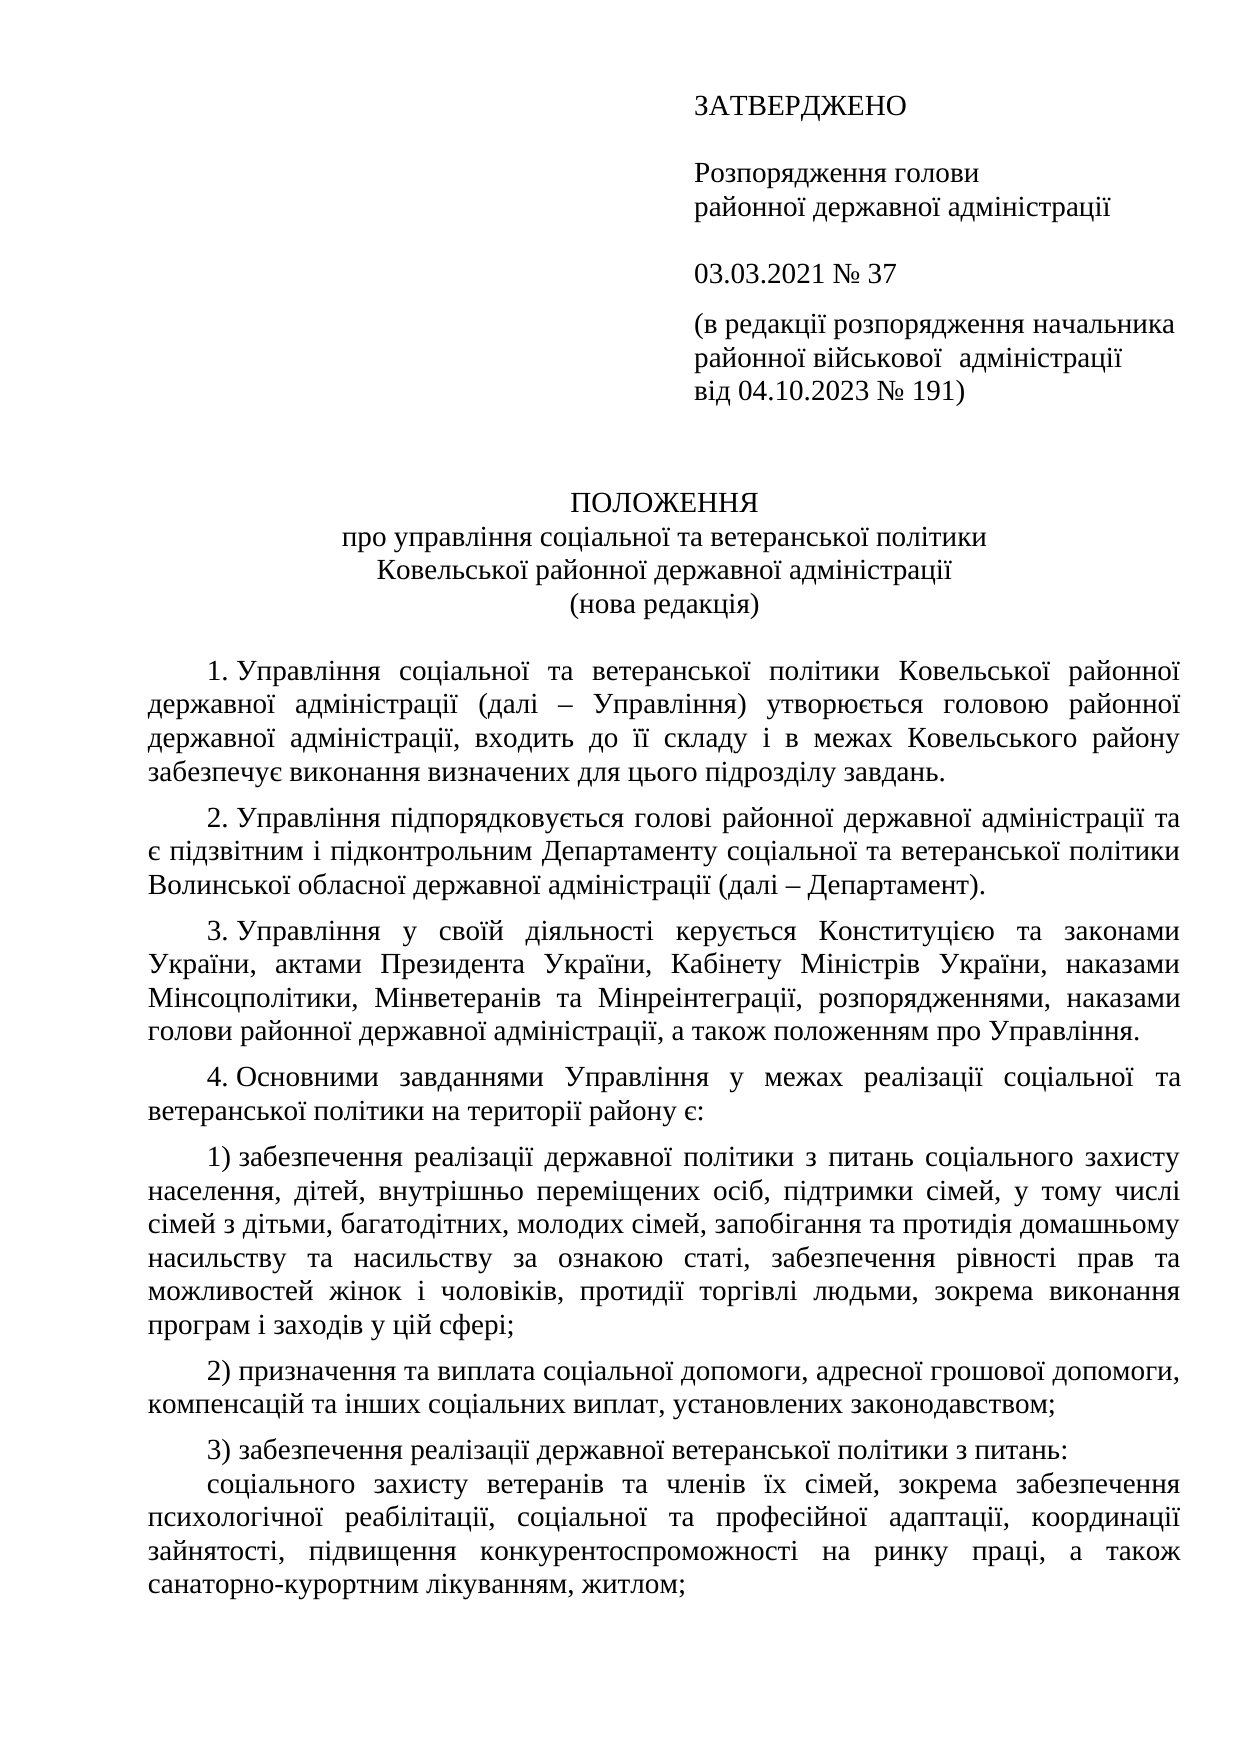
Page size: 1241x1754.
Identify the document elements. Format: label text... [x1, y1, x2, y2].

text про управління соціальної та ветеранської політики Ковельської районної державної адміністрації [148, 519, 1181, 586]
text (нова редакція) [148, 586, 1181, 619]
text соціального захисту ветеранів та членів їх сімей, зокрема забезпечення психологічної реабілітації, соціальної та професійної адаптації, координації зайнятості, підвищення конкурентоспроможності на ринку праці, а також санаторно-курортним лікуванням, житлом; [148, 1466, 1181, 1600]
text 1. Управління соціальної та ветеранської політики Ковельської районної державної адміністрації (далі – Управління) утворюється головою районної державної адміністрації, входить до її складу і в межах Ковельського району забезпечує виконання визначених для цього підрозділу завдань. [148, 653, 1181, 787]
text 2. Управління підпорядковується голові районної державної адміністрації та є підзвітним і підконтрольним Департаменту соціальної та ветеранської політики Волинської обласної державної адміністрації (далі – Департамент). [148, 800, 1181, 900]
text 4. Основними завданнями Управління у межах реалізації соціальної та ветеранської політики на території району є: [148, 1059, 1181, 1127]
text Розпорядження голови [664, 156, 1181, 189]
text від 04.10.2023 № 191) [664, 373, 1181, 407]
text (в редакції розпорядження начальника районної військової адміністрації [664, 306, 1181, 373]
text районної державної адміністрації [664, 189, 1181, 223]
text 1) забезпечення реалізації державної політики з питань соціального захисту населення, дітей, внутрішньо переміщених осіб, підтримки сімей, у тому числі сімей з дітьми, багатодітних, молодих сімей, запобігання та протидія домашньому насильству та насильству за ознакою статі, забезпечення рівності прав та можливостей жінок і чоловіків, протидії торгівлі людьми, зокрема виконання програм і заходів у цій сфері; [148, 1139, 1181, 1340]
text 3. Управління у своїй діяльності керується Конституцією та законами України, актами Президента України, Кабінету Міністрів України, наказами Мінсоцполітики, Мінветеранів та Мінреінтеграції, розпорядженнями, наказами голови районної державної адміністрації, а також положенням про Управління. [148, 913, 1181, 1047]
text ЗАТВЕРДЖЕНО [664, 88, 1181, 122]
text ПОЛОЖЕННЯ [148, 485, 1181, 519]
text 03.03.2021 № 37 [664, 256, 1181, 290]
text 3) забезпечення реалізації державної ветеранської політики з питань: [148, 1432, 1181, 1466]
text 2) призначення та виплата соціальної допомоги, адресної грошової допомоги, компенсацій та інших соціальних виплат, установлених законодавством; [148, 1353, 1181, 1420]
